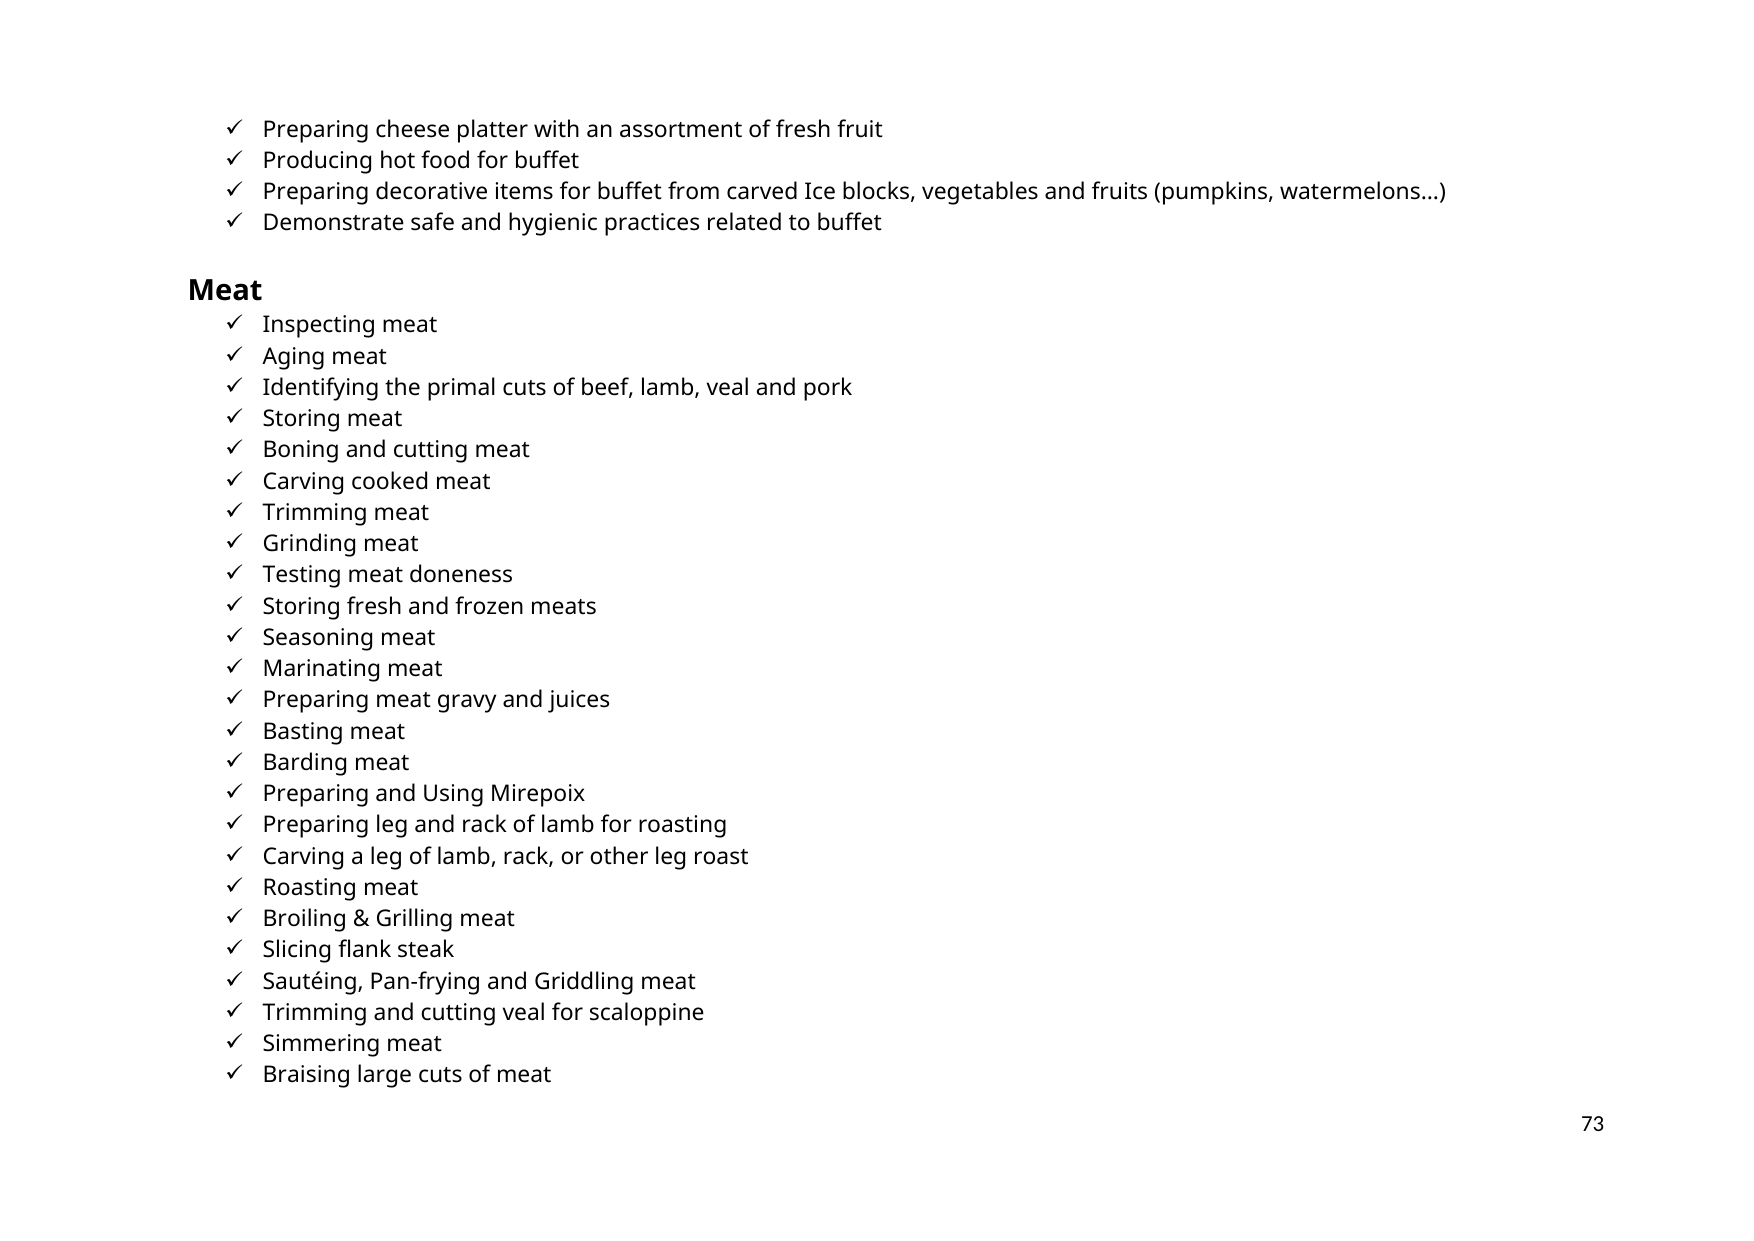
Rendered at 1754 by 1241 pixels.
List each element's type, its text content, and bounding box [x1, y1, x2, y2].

list Marinating meat [225, 652, 1604, 683]
text Meat [187, 269, 1604, 308]
list Seasoning meat [225, 621, 1604, 652]
list Boning and cutting meat [225, 433, 1604, 465]
list Storing fresh and frozen meats [225, 590, 1604, 621]
list Slicing flank steak [225, 933, 1604, 965]
list Trimming meat [225, 496, 1604, 527]
list Testing meat doneness [225, 558, 1604, 590]
list Aging meat [225, 340, 1604, 371]
list Preparing meat gravy and juices [225, 683, 1604, 715]
list Carving cooked meat [225, 465, 1604, 496]
list Barding meat [225, 746, 1604, 777]
list Producing hot food for buffet [225, 144, 1604, 175]
list Simmering meat [225, 1027, 1604, 1058]
list Broiling & Grilling meat [225, 902, 1604, 933]
list Preparing and Using Mirepoix [225, 777, 1604, 808]
list Grinding meat [225, 527, 1604, 558]
list Storing meat [225, 402, 1604, 433]
list Preparing leg and rack of lamb for roasting [225, 808, 1604, 840]
list Inspecting meat [225, 308, 1604, 340]
list Carving a leg of lamb, rack, or other leg roast [225, 840, 1604, 871]
list Basting meat [225, 715, 1604, 746]
list Roasting meat [225, 871, 1604, 902]
list Preparing decorative items for buffet from carved Ice blocks, vegetables and fruits (pumpkins, watermelons…) [225, 175, 1604, 206]
list Demonstrate safe and hygienic practices related to buffet [225, 206, 1604, 237]
list Preparing cheese platter with an assortment of fresh fruit [225, 112, 1604, 144]
list Identifying the primal cuts of beef, lamb, veal and pork [225, 371, 1604, 402]
list Braising large cuts of meat [225, 1058, 1604, 1090]
list Trimming and cutting veal for scaloppine [225, 996, 1604, 1027]
list Sautéing, Pan-frying and Griddling meat [225, 965, 1604, 996]
